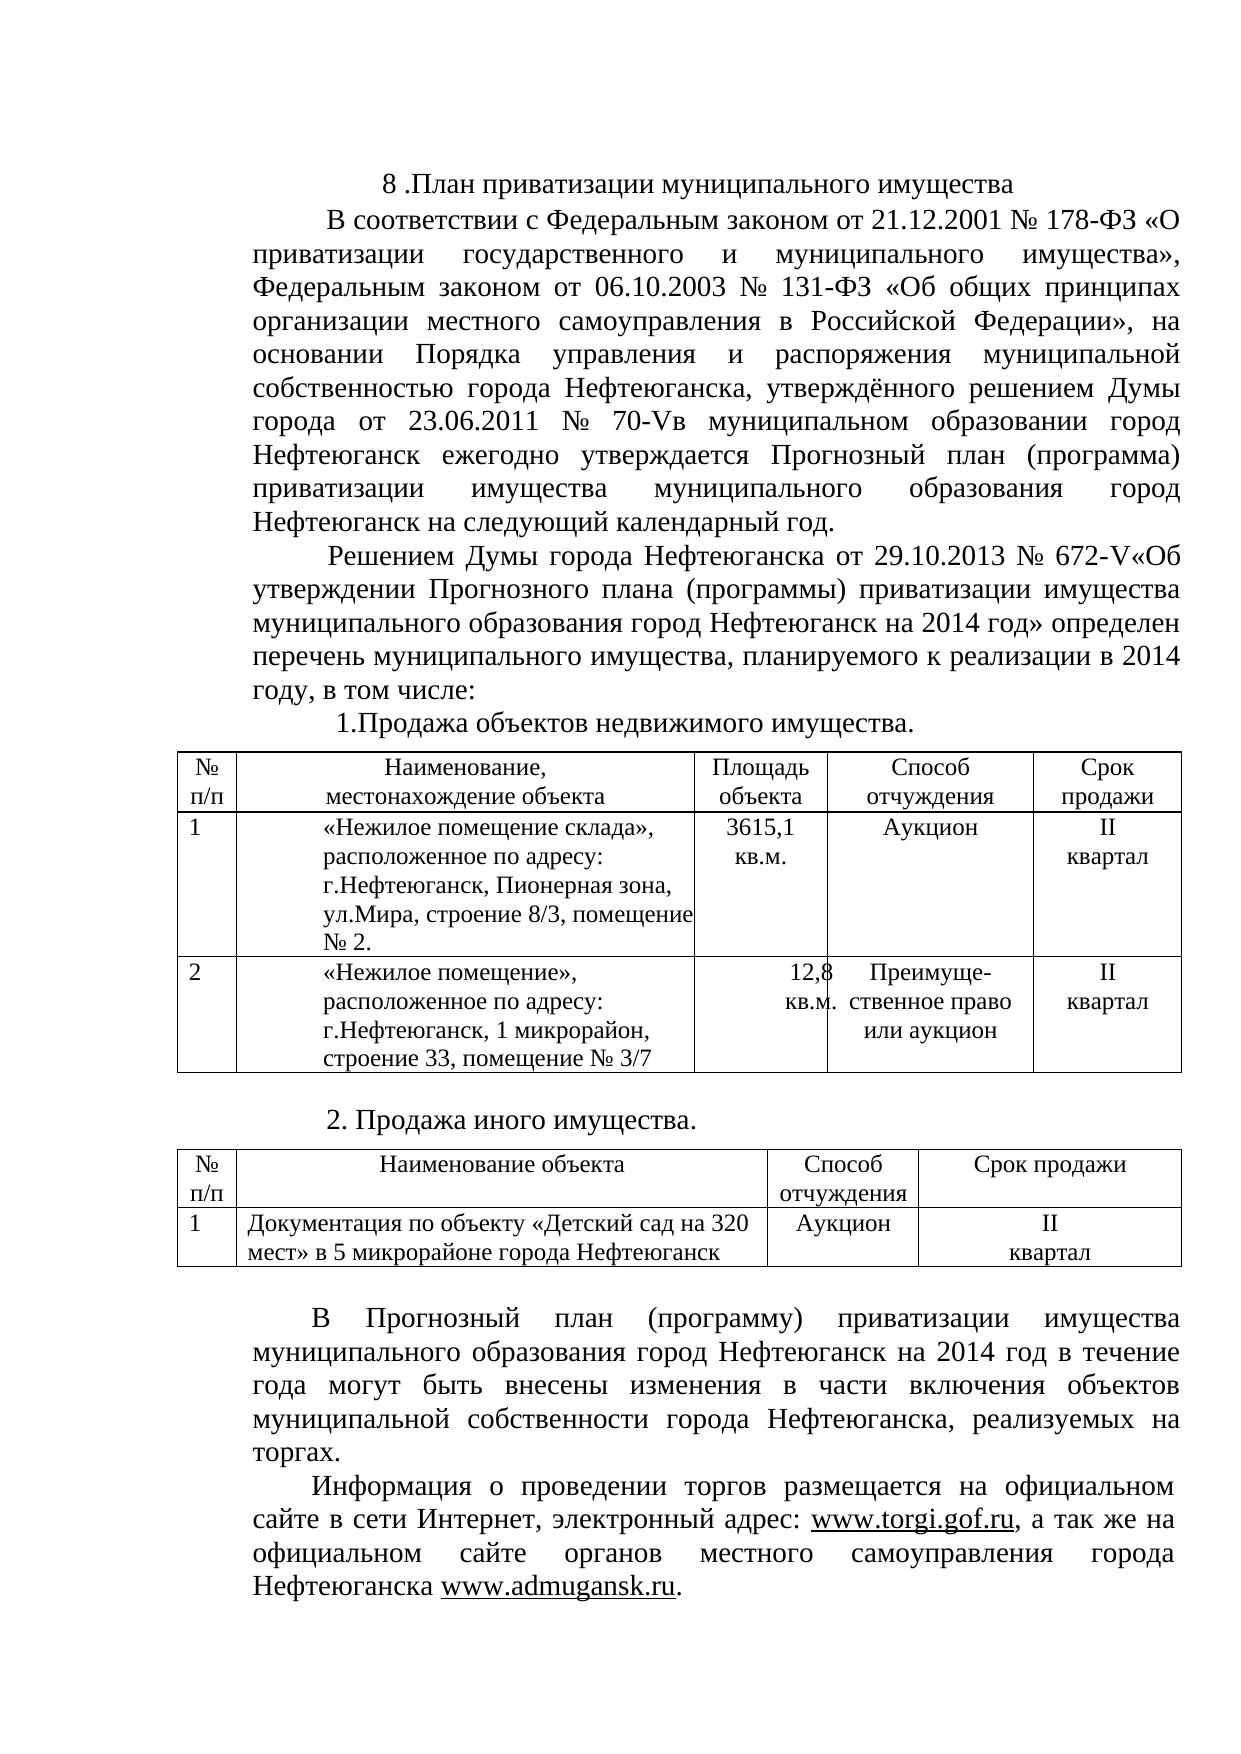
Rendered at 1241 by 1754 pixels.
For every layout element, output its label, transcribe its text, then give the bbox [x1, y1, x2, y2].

table_cell 12,8 кв.м. [695, 957, 827, 1072]
text Информация о проведении торгов размещается на официальном сайте в сети Интернет, электронный адрес: www.torgi.gof.ru, а так же на официальном сайте органов местного самоуправления города Нефтеюганска www.admugansk.ru. [252, 1468, 1175, 1602]
table_cell Срок продажи [1034, 753, 1181, 811]
table_cell 3615,1 кв.м. [695, 813, 827, 956]
table_cell Преимуще-ственное право или аукцион [828, 957, 1033, 1072]
table_cell Аукцион [768, 1208, 918, 1266]
table_cell «Нежилое помещение», расположенное по адресу: г.Нефтеюганск, 1 микрорайон, строение 33, помещение № 3/7 [237, 957, 694, 1072]
text Решением Думы города Нефтеюганска от 29.10.2013 № 672-V«Об утверждении Прогнозного плана (программы) приватизации имущества муниципального образования город Нефтеюганск на 2014 год» определен перечень муниципального имущества, планируемого к реализации в 2014 году, в том числе: [252, 538, 1181, 705]
list .План приватизации муниципального имущества [215, 166, 1181, 199]
table_header Способ отчуждения [768, 1150, 918, 1207]
table_cell II квартал [1034, 813, 1181, 956]
table_cell 1 [178, 813, 236, 956]
table_header 1.Продажа объектов недвижимого имущества. [177, 705, 1181, 751]
table_cell «Нежилое помещение склада», расположенное по адресу: г.Нефтеюганск, Пионерная зона, ул.Мира, строение 8/3, помещение № 2. [237, 813, 694, 956]
text В соответствии с Федеральным законом от 21.12.2001 № 178-ФЗ «О приватизации государственного и муниципального имущества», Федеральным законом от 06.10.2003 № 131-ФЗ «Об общих принципах организации местного самоуправления в Российской Федерации», на основании Порядка управления и распоряжения муниципальной собственностью города Нефтеюганска, утверждённого решением Думы города от 23.06.2011 № 70-Vв муниципальном образовании город Нефтеюганск ежегодно утверждается Прогнозный план (программа) приватизации имущества муниципального образования город Нефтеюганск на следующий календарный год. [252, 202, 1181, 538]
table_cell Документация по объекту «Детский сад на 320 мест» в 5 микрорайоне города Нефтеюганск [237, 1208, 767, 1266]
text В Прогнозный план (программу) приватизации имущества муниципального образования город Нефтеюганск на 2014 год в течение года могут быть внесены изменения в части включения объектов муниципальной собственности города Нефтеюганска, реализуемых на торгах. [252, 1300, 1181, 1468]
table_cell 2 [178, 957, 236, 1072]
text 2. Продажа иного имущества. [252, 1102, 1181, 1136]
table_cell Наименование, местонахождение объекта [237, 753, 694, 811]
table_header № п/п [178, 1150, 236, 1207]
table_cell 1 [178, 1208, 236, 1266]
table_cell Площадь объекта [695, 753, 827, 811]
table_cell Аукцион [828, 813, 1033, 956]
table_cell II квартал [1034, 957, 1181, 1072]
table_cell II квартал [919, 1208, 1181, 1266]
table_header Срок продажи [919, 1150, 1181, 1207]
table_header Наименование объекта [237, 1150, 767, 1207]
table_cell Способ отчуждения [828, 753, 1033, 811]
table_cell № п/п [178, 753, 236, 811]
